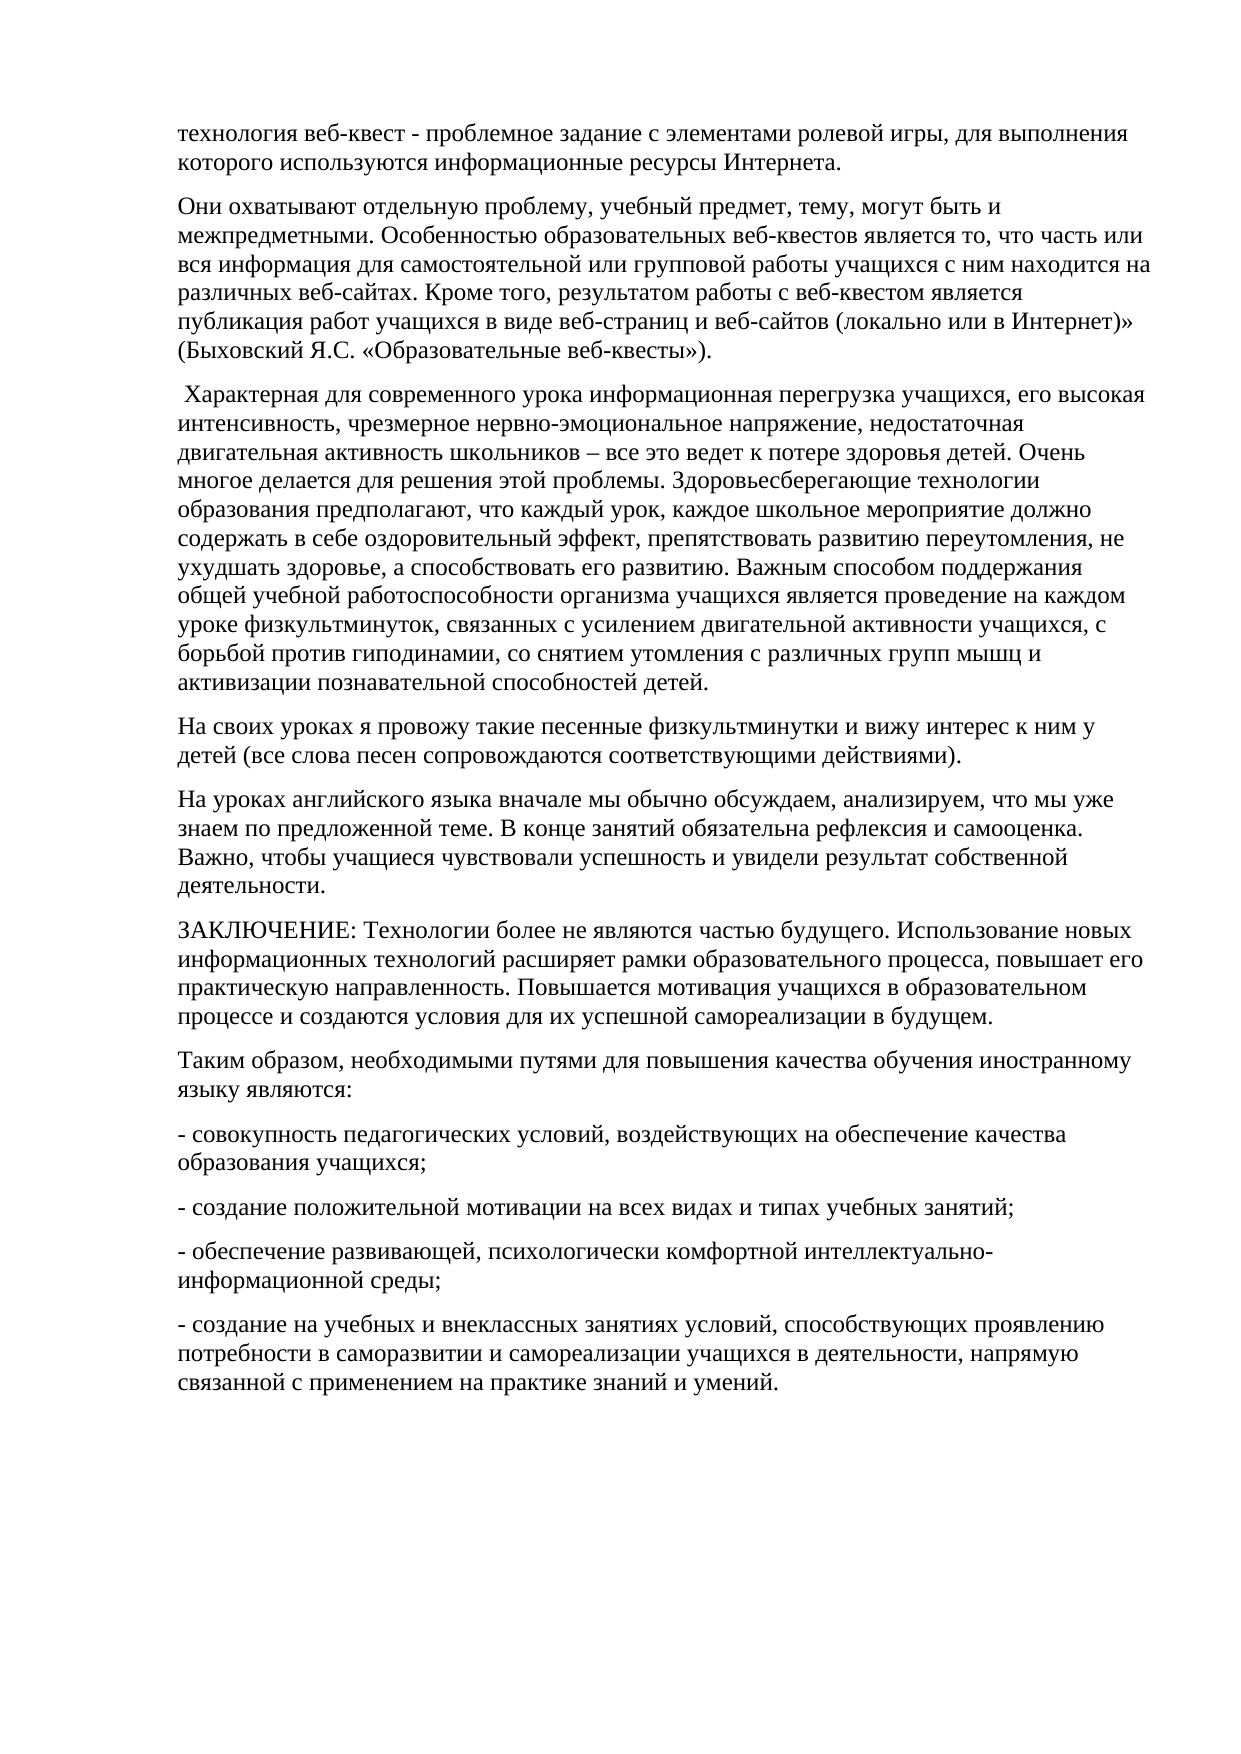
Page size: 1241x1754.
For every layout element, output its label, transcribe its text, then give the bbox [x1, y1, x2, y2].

text Они охватывают отдельную проблему, учебный предмет, тему, могут быть и межпредметными. Особенностью образовательных веб-квестов является то, что часть или вся информация для самостоятельной или групповой работы учащихся с ним находится на различных веб-сайтах. Кроме того, результатом работы с веб-квестом является публикация работ учащихся в виде веб-страниц и веб-сайтов (локально или в Интернет)» (Быховский Я.С. «Образовательные веб-квесты»). [177, 191, 1152, 364]
text - создание положительной мотивации на всех видах и типах учебных занятий; [177, 1192, 1152, 1221]
text - совокупность педагогических условий, воздействующих на обеспечение качества образования учащихся; [177, 1119, 1152, 1176]
text На уроках английского языка вначале мы обычно обсуждаем, анализируем, что мы уже знаем по предложенной теме. В конце занятий обязательна рефлексия и самооценка. Важно, чтобы учащиеся чувствовали успешность и увидели результат собственной деятельности. [177, 784, 1152, 899]
text - создание на учебных и внеклассных занятиях условий, способствующих проявлению потребности в саморазвитии и самореализации учащихся в деятельности, напрямую связанной с применением на практике знаний и умений. [177, 1309, 1152, 1396]
text На своих уроках я провожу такие песенные физкультминутки и вижу интерес к ним у детей (все слова песен сопровождаются соответствующими действиями). [177, 711, 1152, 769]
text Таким образом, необходимыми путями для повышения качества обучения иностранному языку являются: [177, 1046, 1152, 1103]
text Характерная для современного урока информационная перегрузка учащихся, его высокая интенсивность, чрезмерное нервно-эмоциональное напряжение, недостаточная двигательная активность школьников – все это ведет к потере здоровья детей. Очень многое делается для решения этой проблемы. Здоровьесберегающие технологии образования предполагают, что каждый урок, каждое школьное мероприятие должно содержать в себе оздоровительный эффект, препятствовать развитию переутомления, не ухудшать здоровье, а способствовать его развитию. Важным способом поддержания общей учебной работоспособности организма учащихся является проведение на каждом уроке физкультминуток, связанных с усилением двигательной активности учащихся, с борьбой против гиподинамии, со снятием утомления с различных групп мышц и активизации познавательной способностей детей. [177, 379, 1152, 696]
text - обеспечение развивающей, психологически комфортной интеллектуально-информационной среды; [177, 1236, 1152, 1294]
text ЗАКЛЮЧЕНИЕ: Технологии более не являются частью будущего. Использование новых информационных технологий расширяет рамки образовательного процесса, повышает его практическую направленность. Повышается мотивация учащихся в образовательном процессе и создаются условия для их успешной самореализации в будущем. [177, 915, 1152, 1030]
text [177, 118, 1152, 176]
